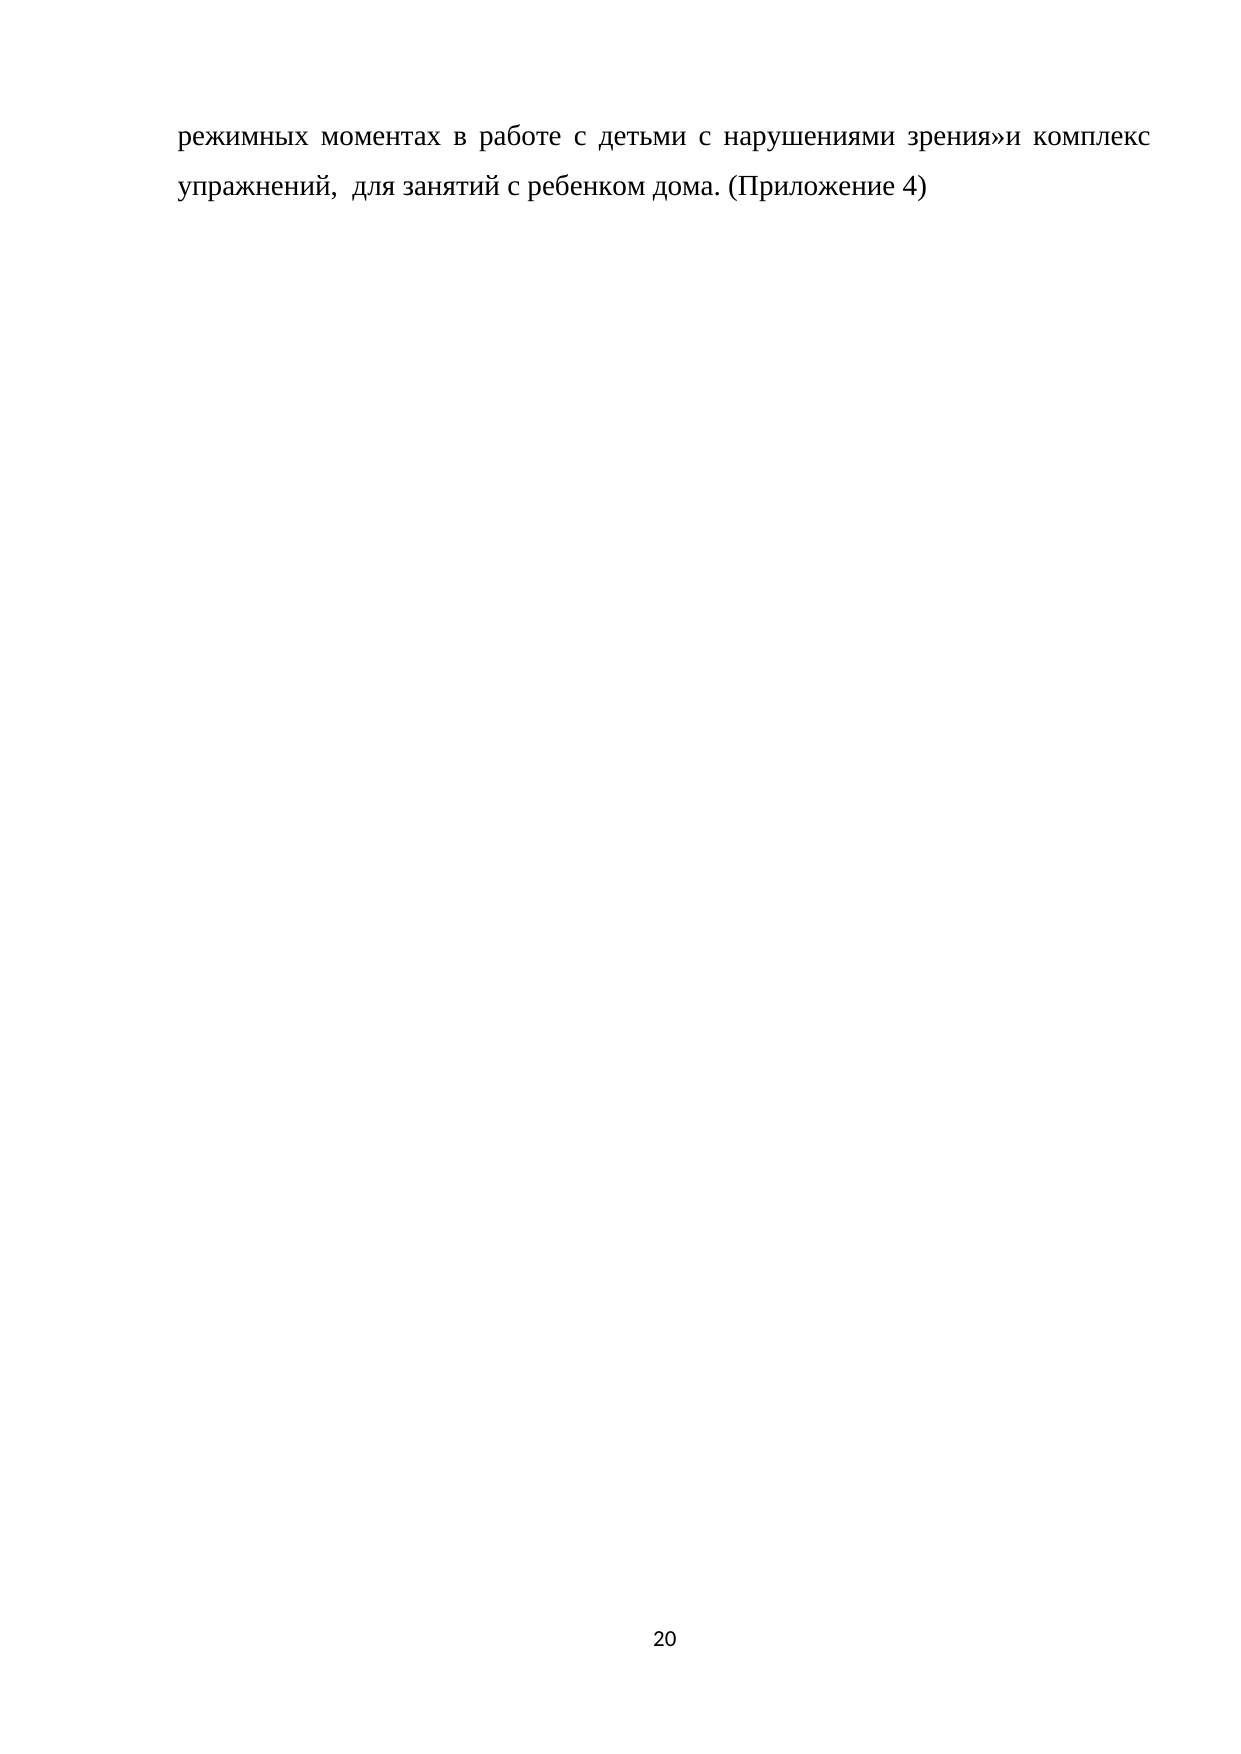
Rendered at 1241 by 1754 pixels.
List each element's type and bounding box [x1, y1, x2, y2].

text [177, 118, 1152, 202]
